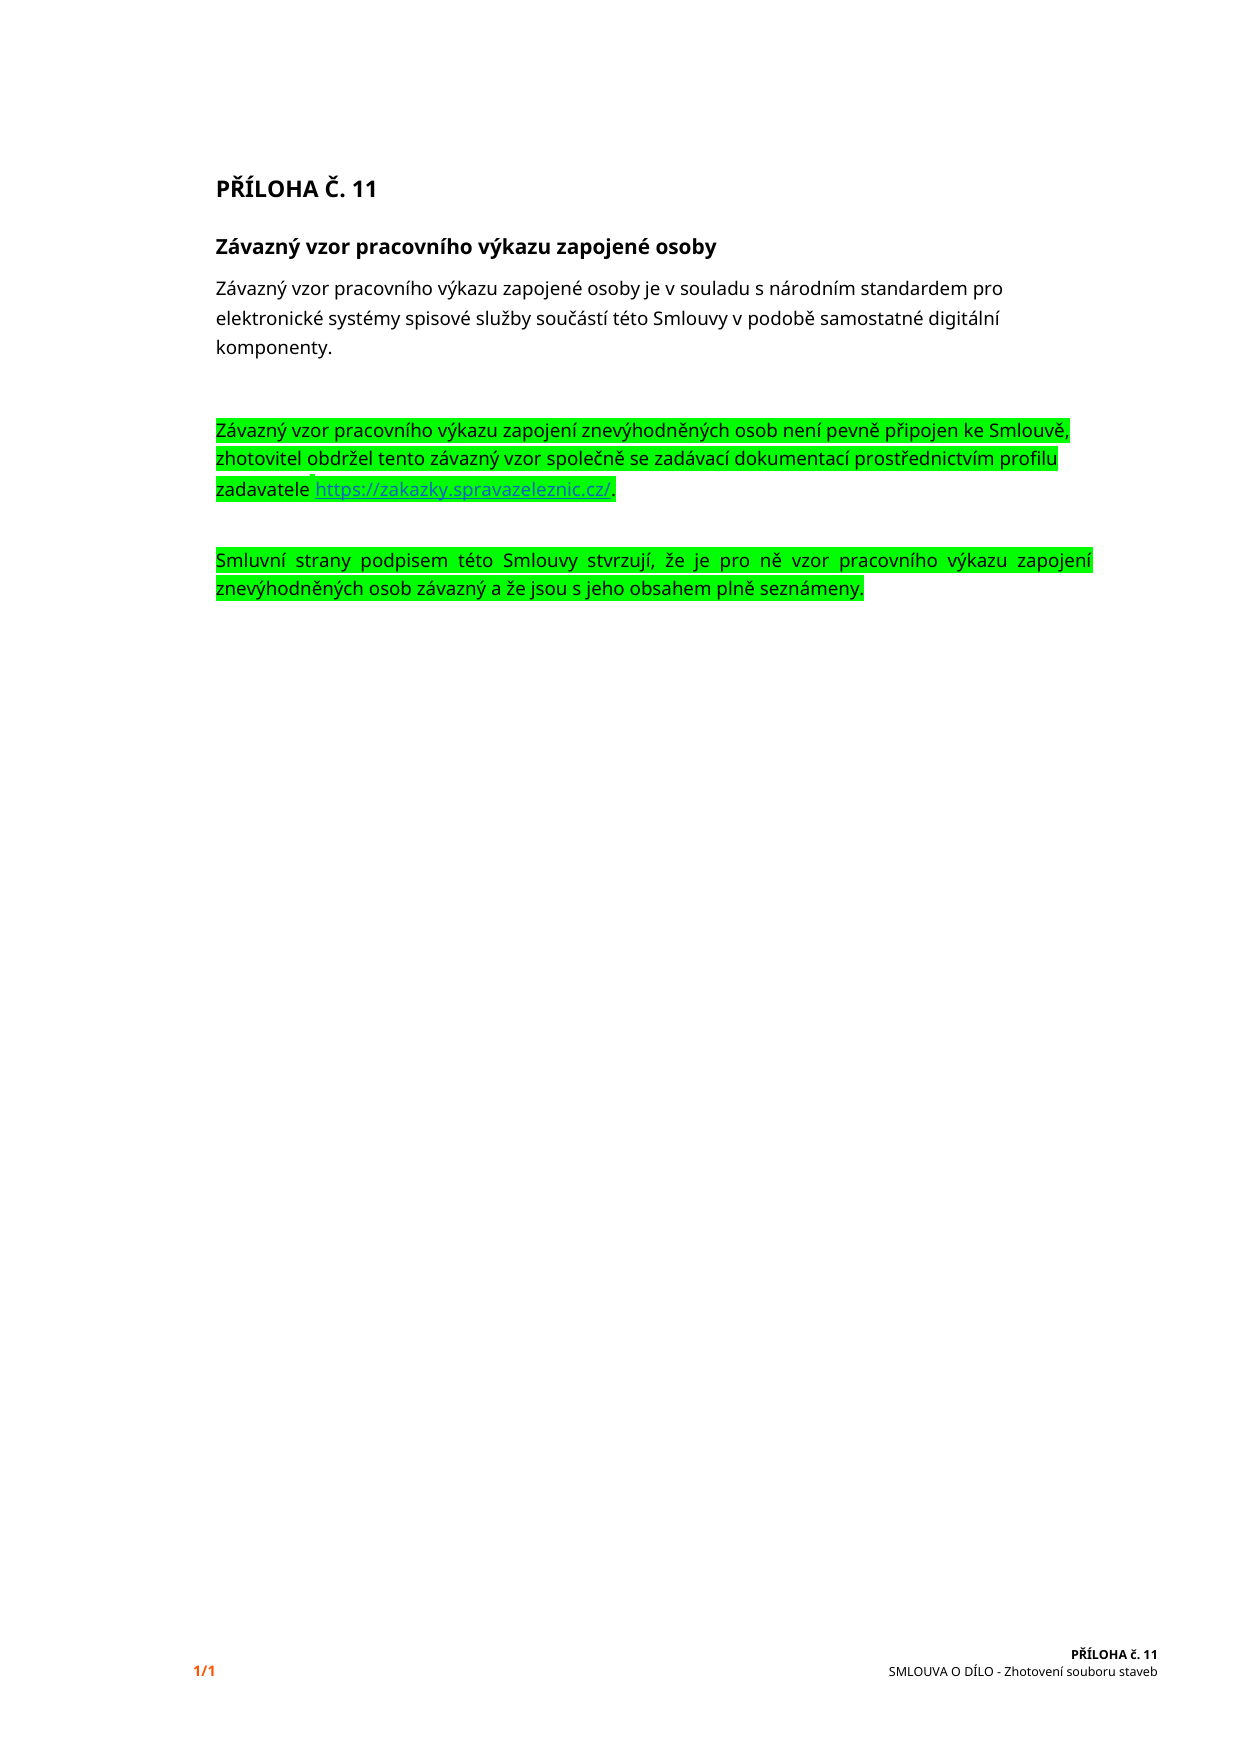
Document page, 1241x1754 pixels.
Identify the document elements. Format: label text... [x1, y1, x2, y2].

text Závazný vzor pracovního výkazu zapojené osoby je v souladu s národním standardem pro elektronické systémy spisové služby součástí této Smlouvy v podobě samostatné digitální komponenty. [216, 276, 1095, 360]
text Závazný vzor pracovního výkazu zapojení znevýhodněných osob není pevně připojen ke Smlouvě, zhotovitel obdržel tento závazný vzor společně se zadávací dokumentací prostřednictvím profilu zadavatele https://zakazky.spravazeleznic.cz/. [216, 418, 1093, 502]
text Závazný vzor pracovního výkazu zapojené osoby [216, 232, 1093, 260]
text Smluvní strany podpisem této Smlouvy stvrzují, že je pro ně vzor pracovního výkazu zapojení znevýhodněných osob závazný a že jsou s jeho obsahem plně seznámeny. [216, 573, 1093, 601]
text Příloha č. 11 [216, 172, 1093, 204]
